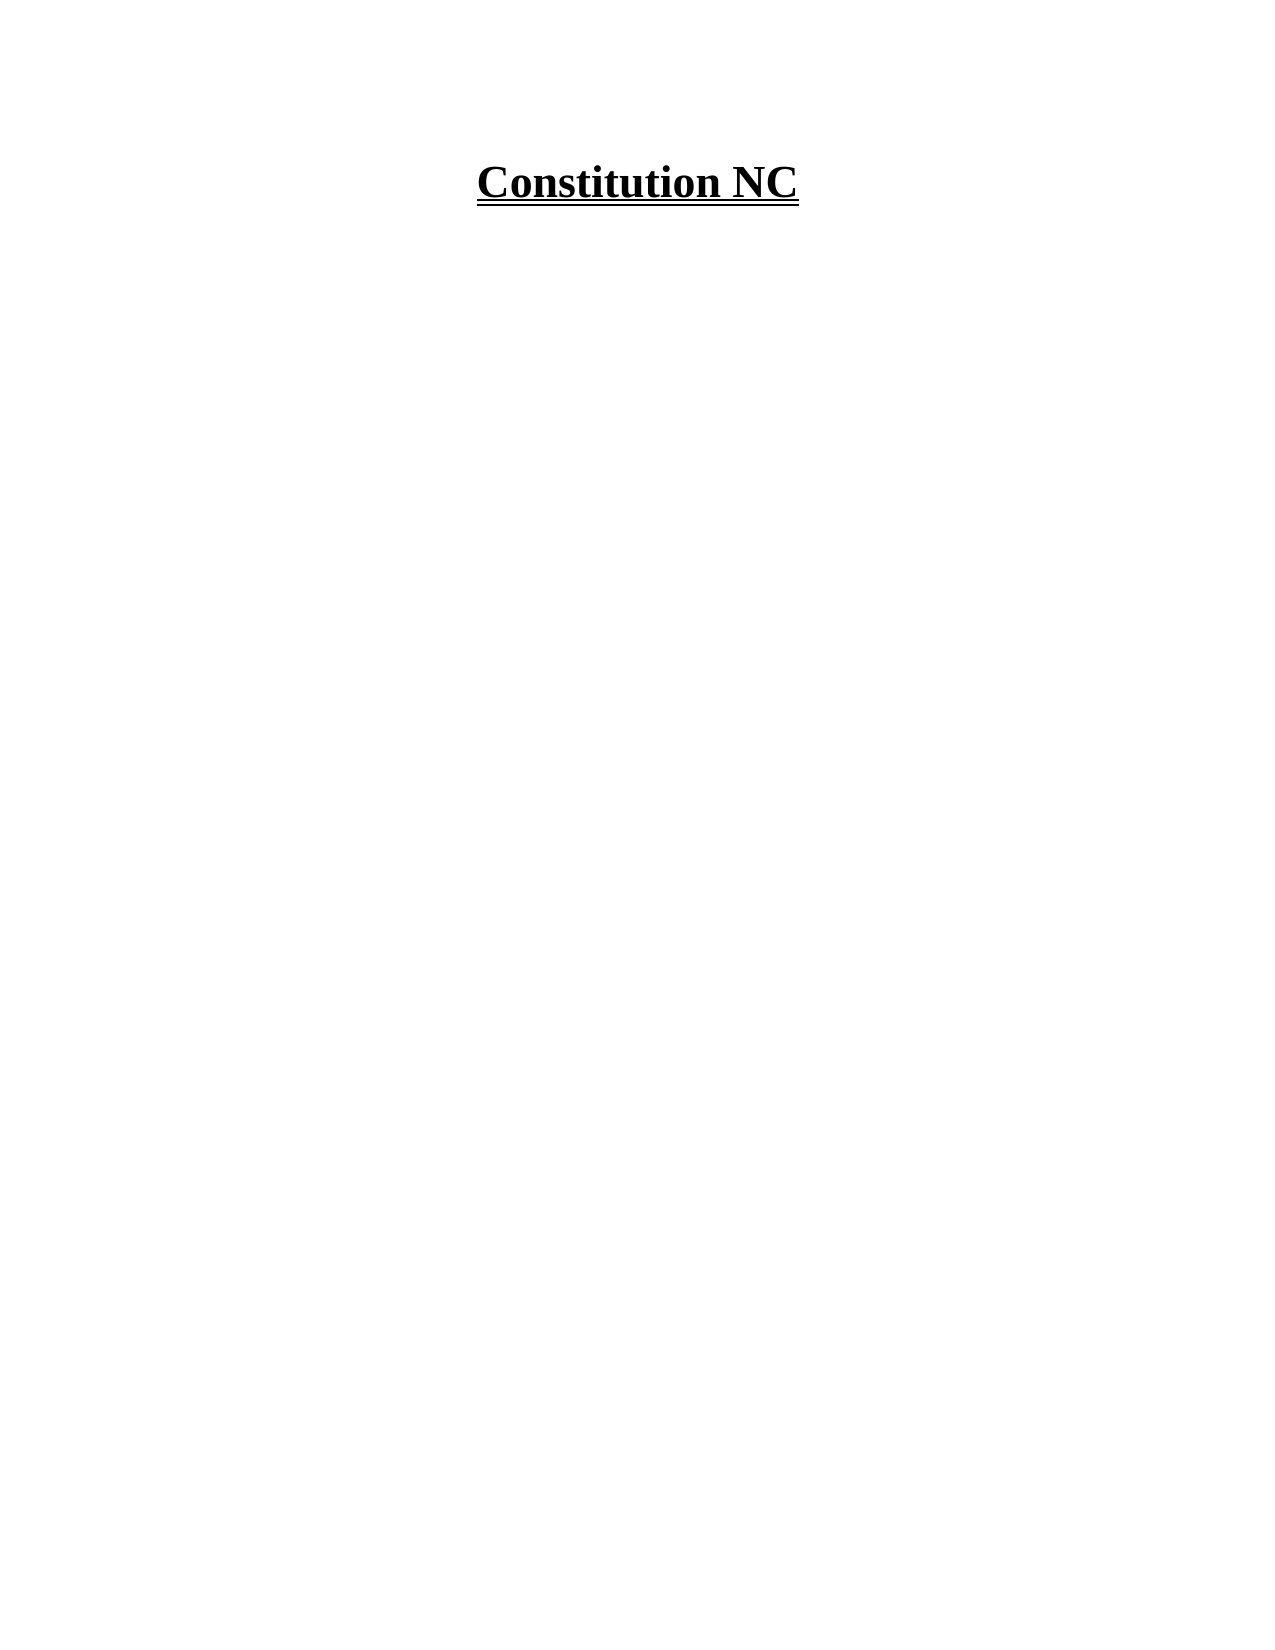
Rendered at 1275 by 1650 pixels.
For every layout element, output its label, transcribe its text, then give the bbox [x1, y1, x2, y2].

subtitle Constitution NC [150, 154, 1125, 207]
